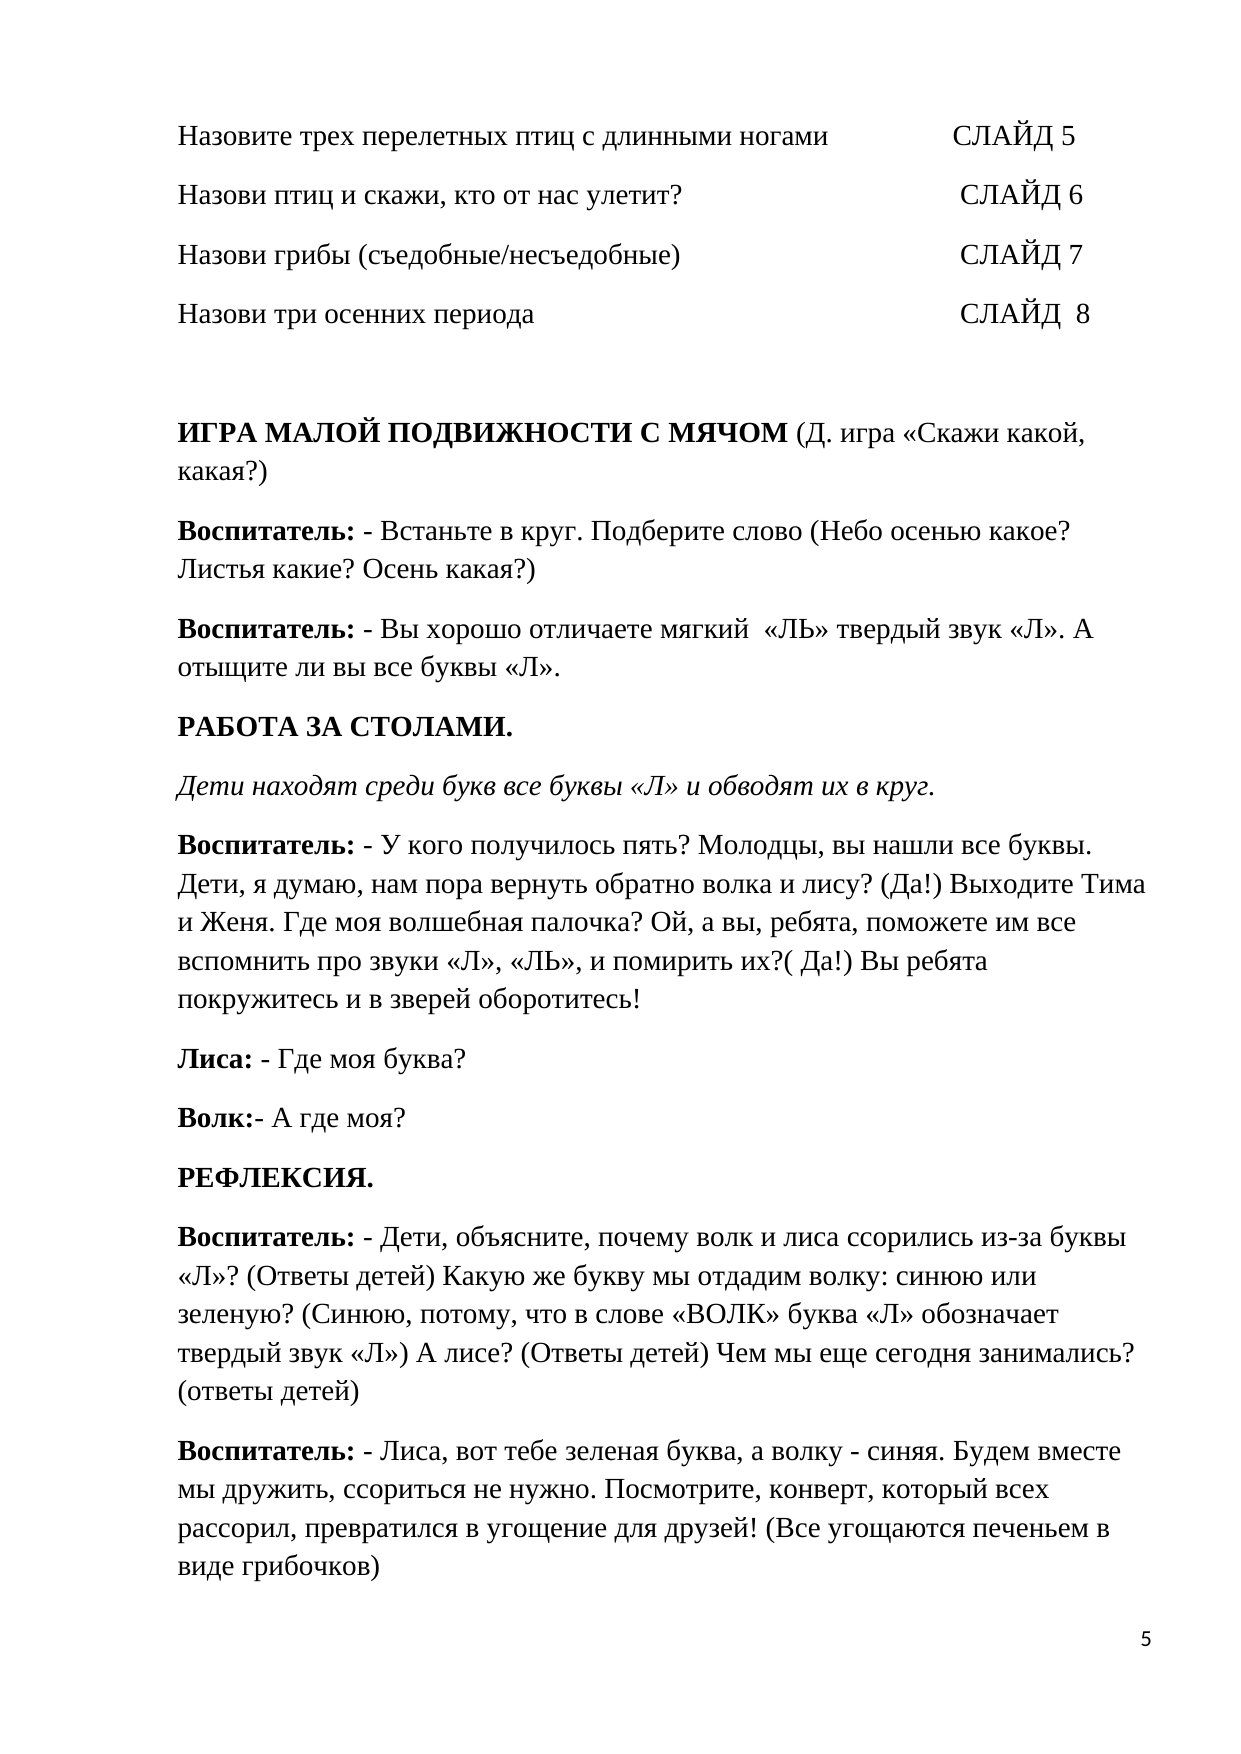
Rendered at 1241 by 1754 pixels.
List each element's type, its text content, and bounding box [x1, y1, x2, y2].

text Назови грибы (съедобные/несъедобные) СЛАЙД 7 [177, 237, 1152, 270]
text Воспитатель: - Дети, объясните, почему волк и лиса ссорились из-за буквы «Л»? (Ответы детей) Какую же букву мы отдадим волку: синюю или зеленую? (Синюю, потому, что в слове «ВОЛК» буква «Л» обозначает твердый звук «Л») А лисе? (Ответы детей) Чем мы еще сегодня занимались? (ответы детей) [177, 1219, 1152, 1407]
text Назови птиц и скажи, кто от нас улетит? СЛАЙД 6 [177, 177, 1152, 211]
text Воспитатель: - Встаньте в круг. Подберите слово (Небо осенью какое? Листья какие? Осень какая?) [177, 513, 1152, 585]
text Воспитатель: - Вы хорошо отличаете мягкий «ЛЬ» твердый звук «Л». А отыщите ли вы все буквы «Л». [177, 611, 1152, 683]
text Лиса: - Где моя буква? [177, 1041, 1152, 1074]
text Волк:- А где моя? [177, 1100, 1152, 1134]
text Воспитатель: - Лиса, вот тебе зеленая буква, а волку - синяя. Будем вместе мы дружить, ссориться не нужно. Посмотрите, конверт, который всех рассорил, превратился в угощение для друзей! (Все угощаются печеньем в виде грибочков) [177, 1433, 1152, 1582]
text РЕФЛЕКСИЯ. [177, 1160, 1152, 1193]
text Назови три осенних периода СЛАЙД 8 [177, 296, 1152, 330]
text Дети находят среди букв все буквы «Л» и обводят их в круг. [177, 768, 1152, 802]
text РАБОТА ЗА СТОЛАМИ. [177, 709, 1152, 742]
text ИГРА МАЛОЙ ПОДВИЖНОСТИ С МЯЧОМ (Д. игра «Скажи какой, какая?) [177, 415, 1152, 487]
text Назовите трех перелетных птиц с длинными ногами СЛАЙД 5 [177, 118, 1152, 152]
text Воспитатель: - У кого получилось пять? Молодцы, вы нашли все буквы. Дети, я думаю, нам пора вернуть обратно волка и лису? (Да!) Выходите Тима и Женя. Где моя волшебная палочка? Ой, а вы, ребята, поможете им все вспомнить про звуки «Л», «ЛЬ», и помирить их?( Да!) Вы ребята покружитесь и в зверей оборотитесь! [177, 827, 1152, 1015]
